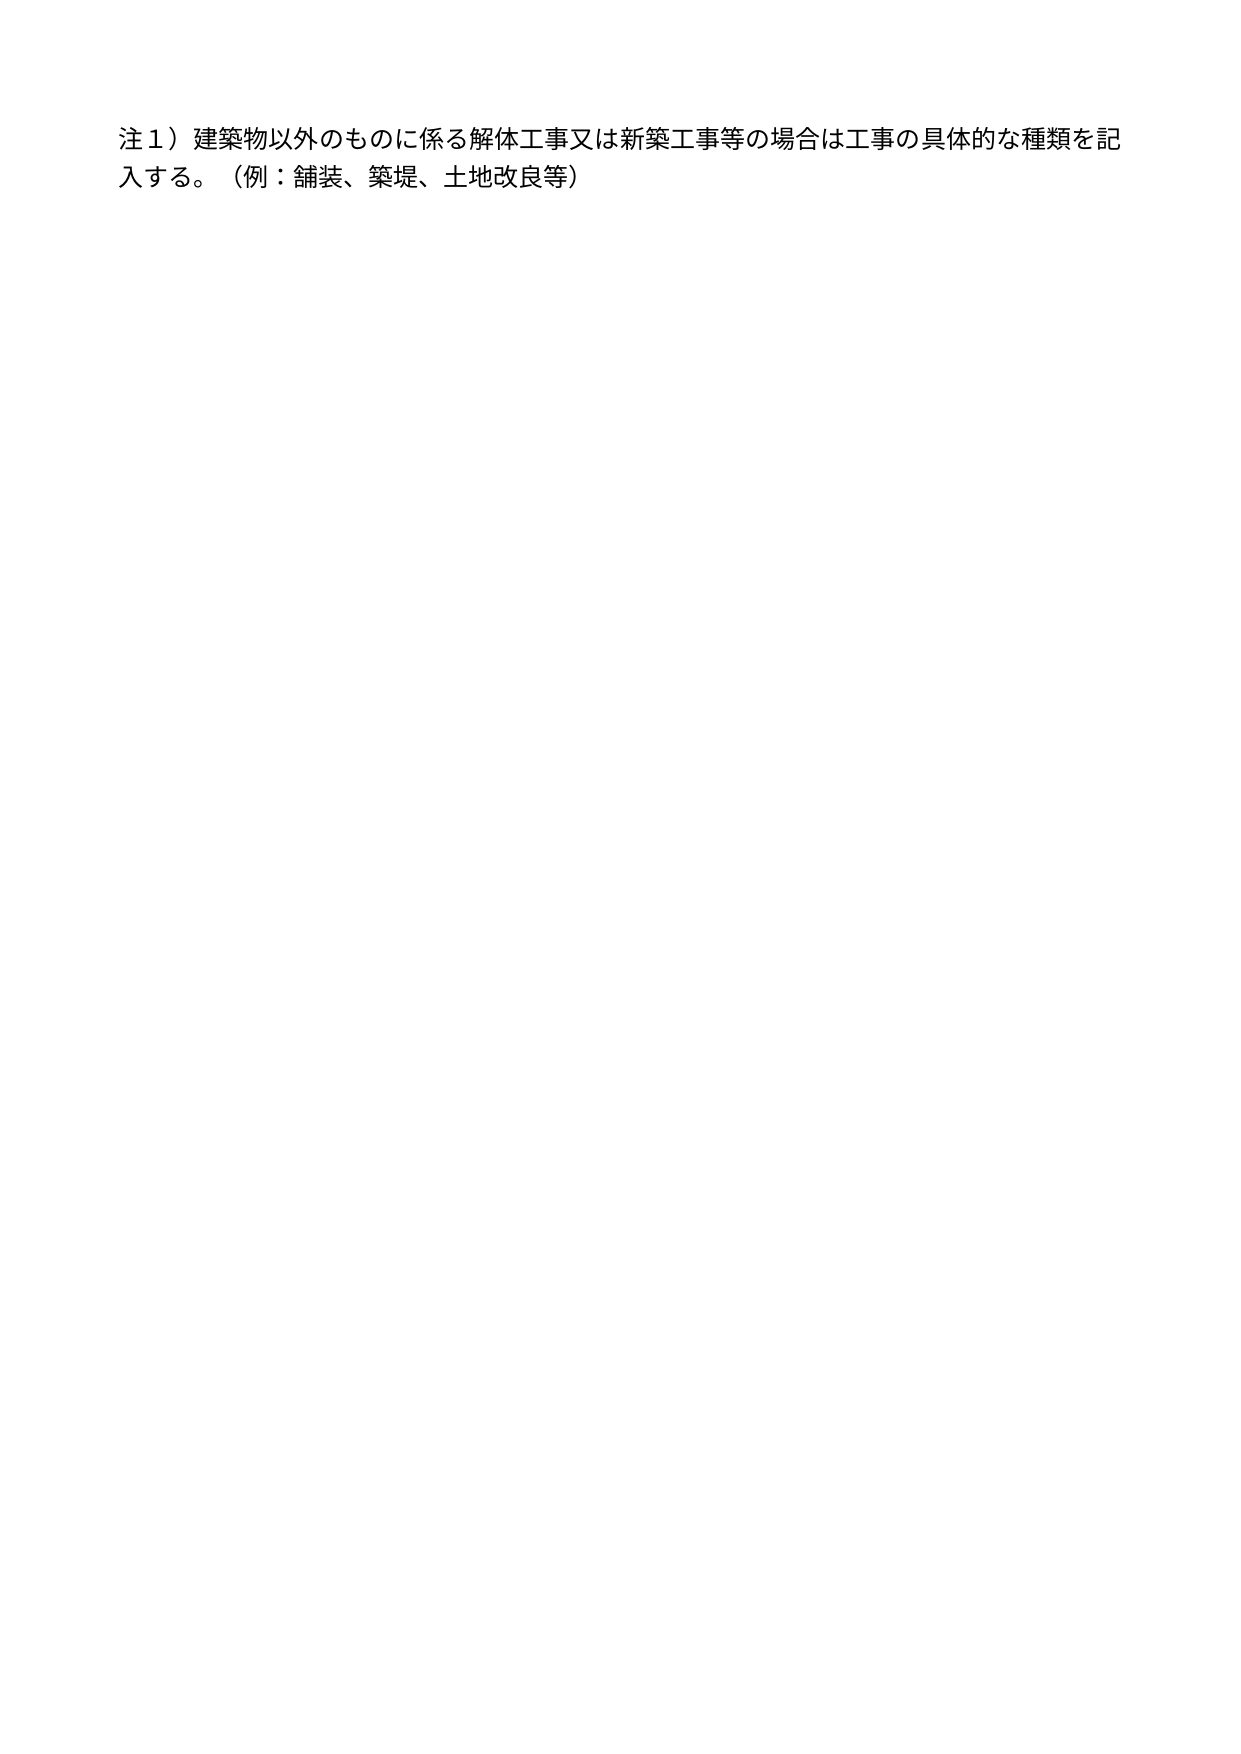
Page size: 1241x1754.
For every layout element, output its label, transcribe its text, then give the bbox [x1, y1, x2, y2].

text 注１）建築物以外のものに係る解体工事又は新築工事等の場合は工事の具体的な種類を記入する。（例：舗装、築堤、土地改良等） [118, 119, 1122, 194]
